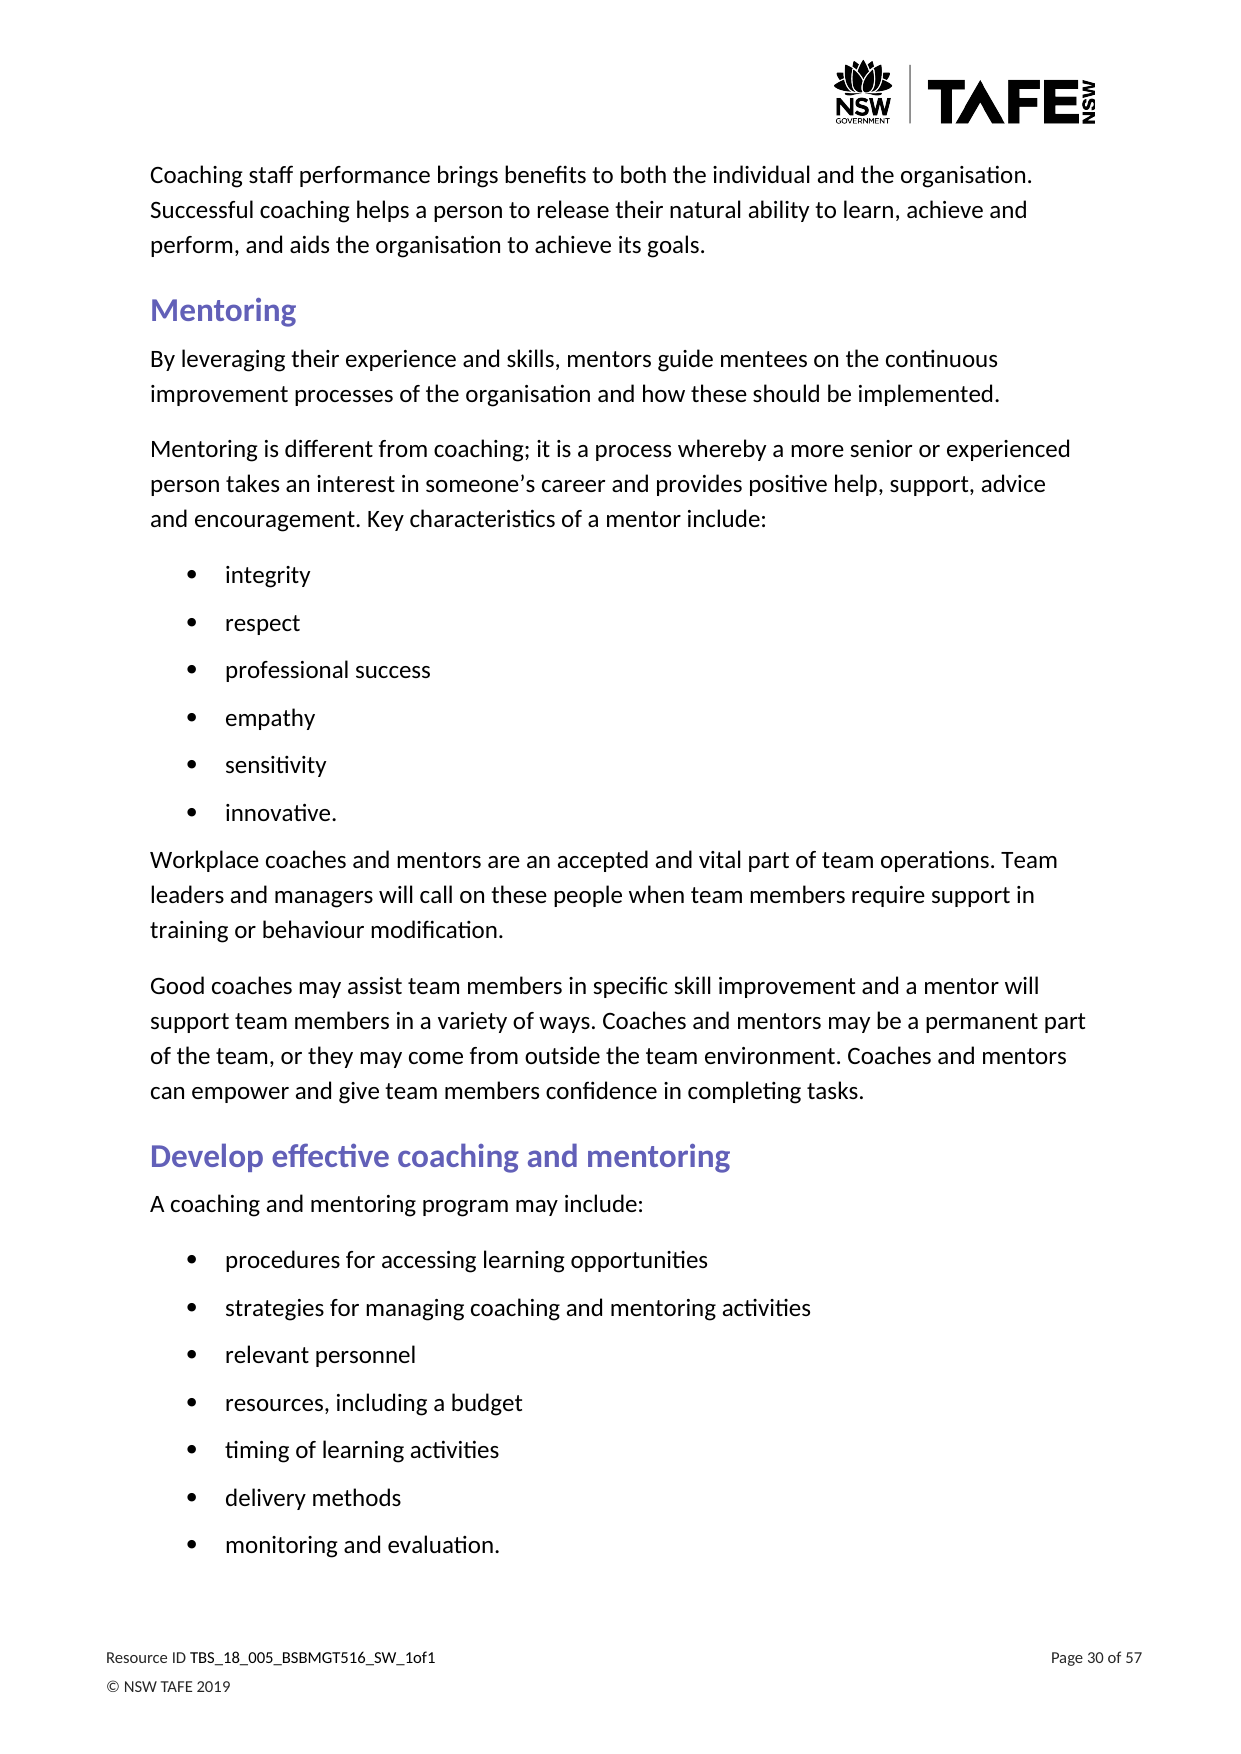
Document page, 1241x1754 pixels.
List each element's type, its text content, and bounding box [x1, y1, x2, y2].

list timing of learning activities [187, 1434, 1090, 1465]
list innovative. [187, 797, 1090, 827]
list strategies for managing coaching and mentoring activities [187, 1292, 1090, 1322]
list respect [187, 607, 1090, 637]
list integrity [187, 559, 1090, 590]
picture [834, 59, 1095, 125]
list procedures for accessing learning opportunities [187, 1244, 1090, 1275]
text By leveraging their experience and skills, mentors guide mentees on the continuous improvement processes of the organisation and how these should be implemented. [150, 343, 1090, 408]
text Good coaches may assist team members in specific skill improvement and a mentor will support team members in a variety of ways. Coaches and mentors may be a permanent part of the team, or they may come from outside the team environment. Coaches and mentors can empower and give team members confidence in completing tasks. [150, 970, 1090, 1106]
text Mentoring is different from coaching; it is a process whereby a more senior or experienced person takes an interest in someone’s career and provides positive help, support, advice and encouragement. Key characteristics of a mentor include: [150, 433, 1090, 534]
list professional success [187, 654, 1090, 685]
text Workplace coaches and mentors are an accepted and vital part of team operations. Team leaders and managers will call on these people when team members require support in training or behaviour modification. [150, 844, 1090, 945]
list sensitivity [187, 749, 1090, 780]
text A coaching and mentoring program may include: [150, 1188, 1090, 1219]
text Coaching staff performance brings benefits to both the individual and the organisation. Successful coaching helps a person to release their natural ability to learn, achieve and perform, and aids the organisation to achieve its goals. [150, 159, 1090, 260]
list resources, including a budget [187, 1387, 1090, 1417]
subtitle Develop effective coaching and mentoring [150, 1135, 1090, 1176]
subtitle Mentoring [150, 289, 1090, 330]
list monitoring and evaluation. [187, 1529, 1090, 1560]
list empathy [187, 702, 1090, 732]
list relevant personnel [187, 1339, 1090, 1370]
list delivery methods [187, 1482, 1090, 1512]
